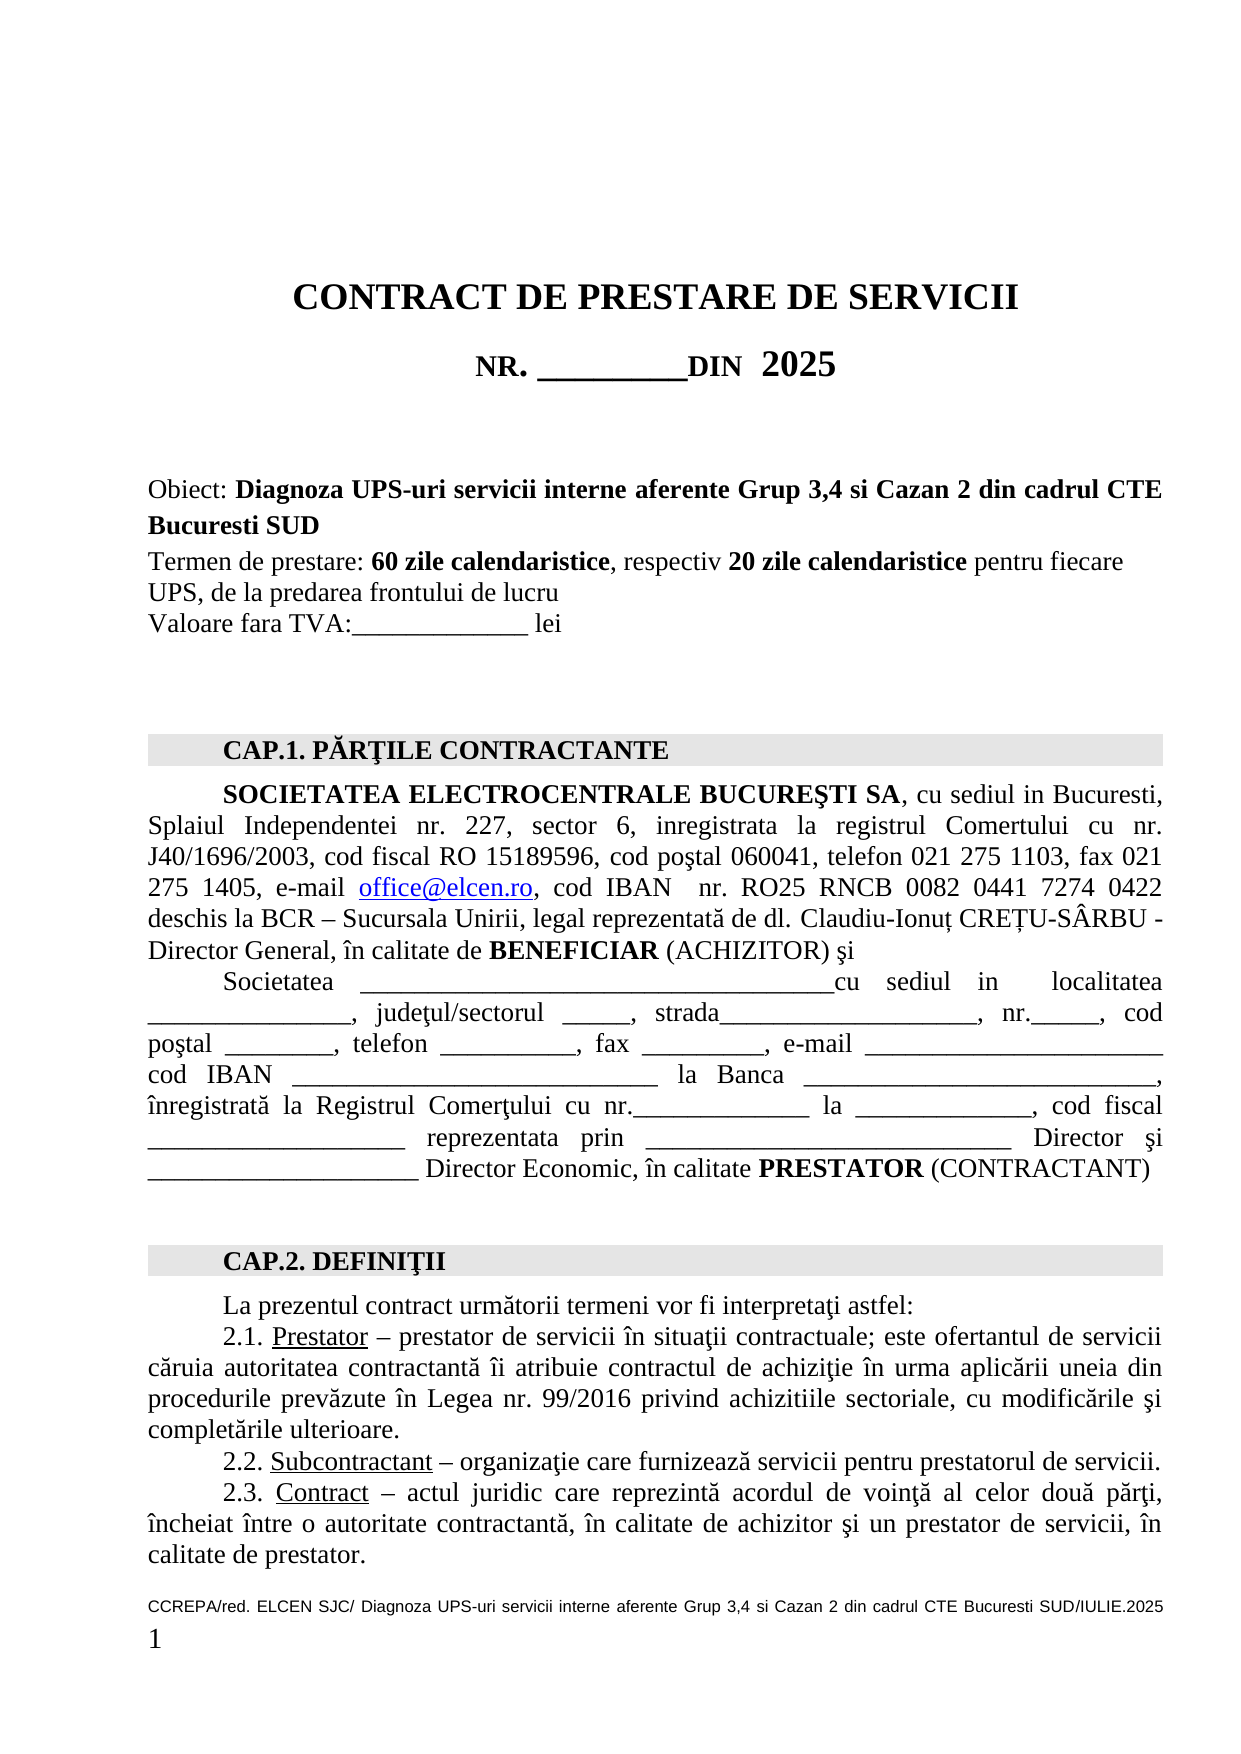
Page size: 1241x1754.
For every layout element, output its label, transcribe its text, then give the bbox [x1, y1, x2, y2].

text Valoare fara TVA:_____________ lei [148, 607, 1163, 638]
text 2.1. Prestator – prestator de servicii în situaţii contractuale; este ofertantul de servicii căruia autoritatea contractantă îi atribuie contractul de achiziţie în urma aplicării uneia din procedurile prevăzute în Legea nr. 99/2016 privind achizitiile sectoriale, cu modificările şi completările ulterioare. [148, 1320, 1163, 1444]
subtitle CAP.2. DEFINIŢII [148, 1245, 1163, 1276]
text nr. ________din 2025 [148, 342, 1163, 385]
text Obiect: Diagnoza UPS-uri servicii interne aferente Grup 3,4 si Cazan 2 din cadrul CTE Bucuresti SUD [148, 474, 1163, 541]
text La prezentul contract următorii termeni vor fi interpretaţi astfel: [148, 1289, 1163, 1320]
subtitle CAP.1. PĂRŢILE CONTRACTANTE [148, 734, 1163, 766]
text 2.2. Subcontractant – organizaţie care furnizează servicii pentru prestatorul de servicii. [148, 1444, 1163, 1476]
text CONTRACT DE PRESTARE DE SERVICII [148, 275, 1163, 318]
text 2.3. Contract – actul juridic care reprezintă acordul de voinţă al celor două părţi, încheiat între o autoritate contractantă, în calitate de achizitor şi un prestator de servicii, în calitate de prestator. [148, 1476, 1163, 1569]
text Termen de prestare: 60 zile calendaristice, respectiv 20 zile calendaristice pentru fiecare UPS, de la predarea frontului de lucru [148, 545, 1163, 607]
text Societatea ___________________________________cu sediul in localitatea _______________, judeţul/sectorul _____, strada___________________, nr._____, cod poştal ________, telefon __________, fax _________, e-mail ______________________ cod IBAN ___________________________ la Banca __________________________, înregistrată la Registrul Comerţului cu nr._____________ la _____________, cod fiscal ___________________ reprezentata prin ___________________________ Director şi ____________________ Director Economic, în calitate PRESTATOR (CONTRACTANT) [148, 965, 1163, 1183]
text SOCIETATEA ELECTROCENTRALE BUCUREŞTI SA, cu sediul in Bucuresti, Splaiul Independentei nr. 227, sector 6, inregistrata la registrul Comertului cu nr. J40/1696/2003, cod fiscal RO 15189596, cod poştal 060041, telefon 021 275 1103, fax 021 275 1405, e-mail office@elcen.ro, cod IBAN nr. RO25 RNCB 0082 0441 7274 0422 deschis la BCR – Sucursala Unirii, legal reprezentată de dl. Claudiu-Ionuț CREȚU-SÂRBU - Director General, în calitate de BENEFICIAR (ACHIZITOR) şi [148, 778, 1163, 965]
